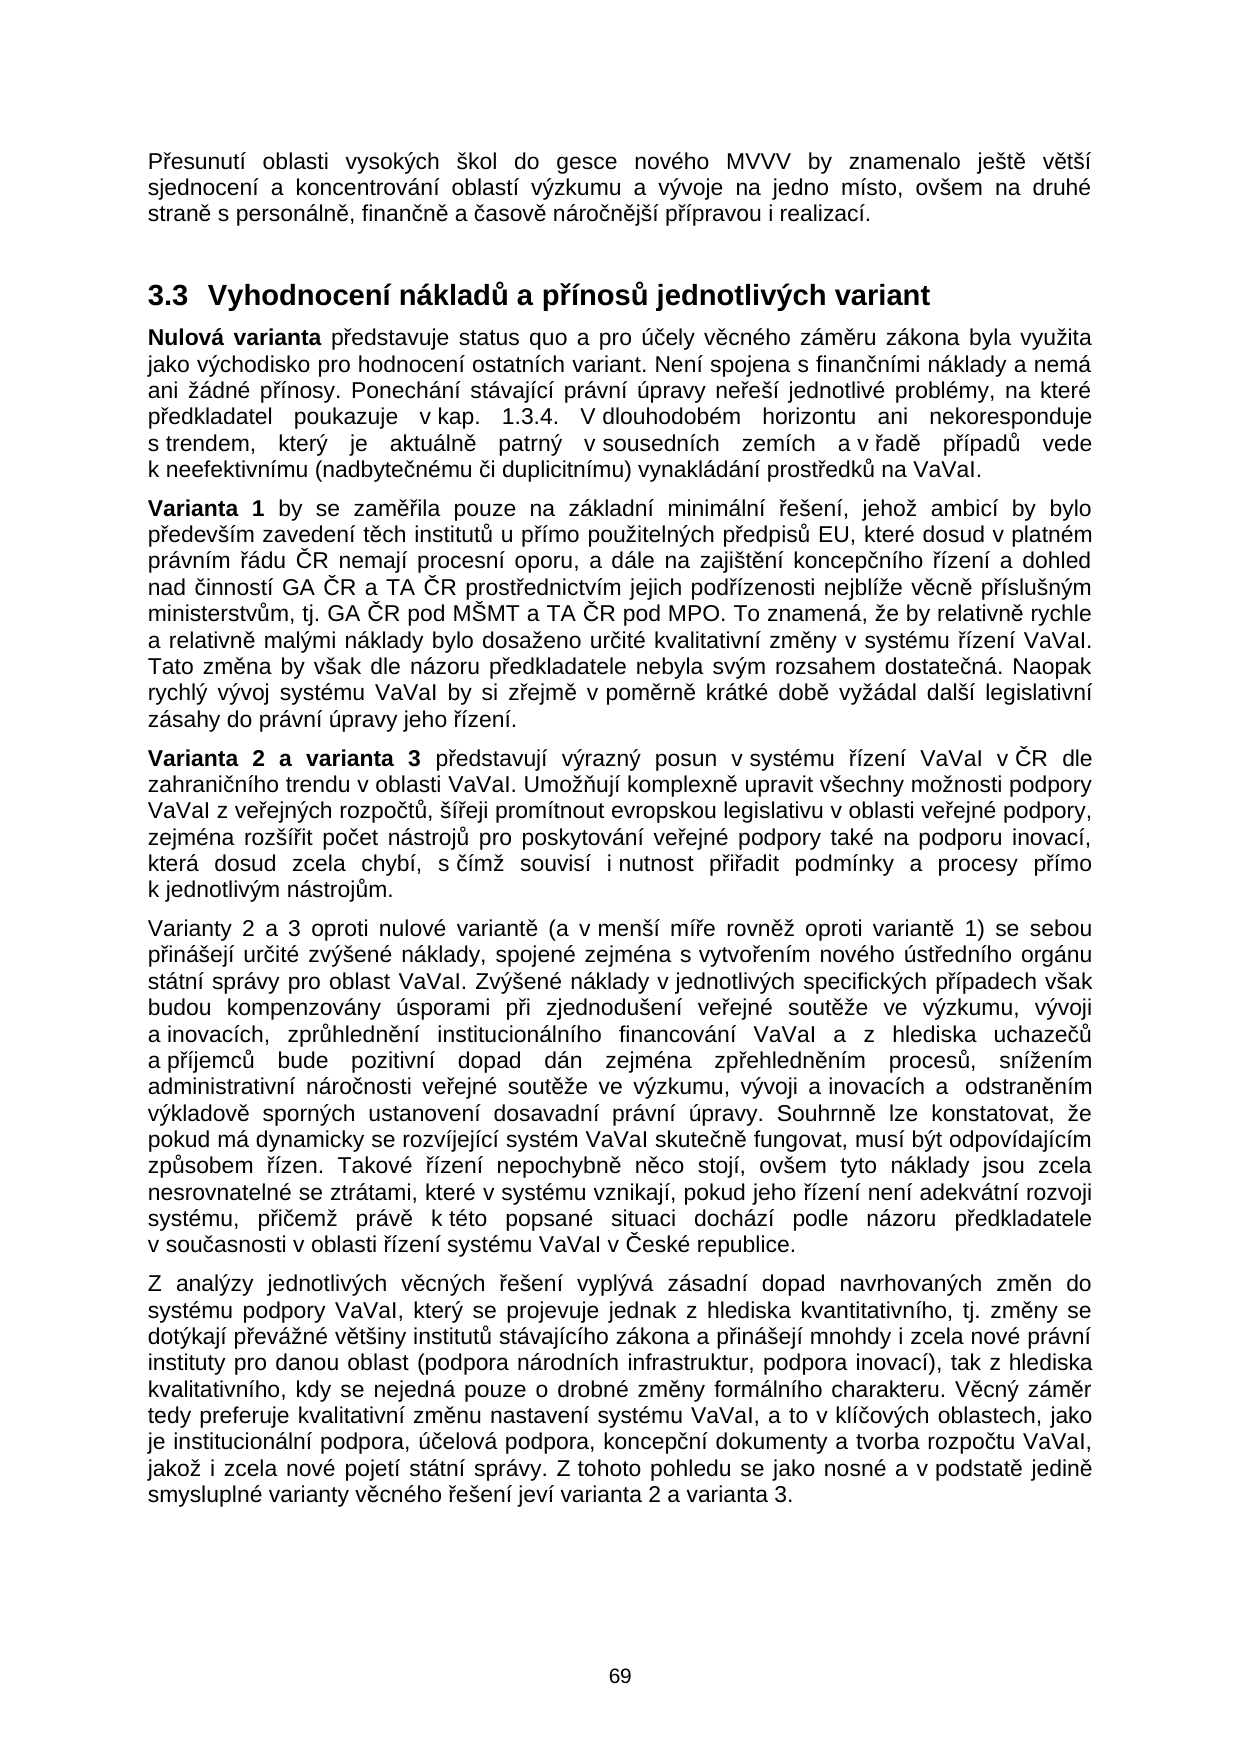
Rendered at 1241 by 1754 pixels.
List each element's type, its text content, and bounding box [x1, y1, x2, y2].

text Varianta 1 by se zaměřila pouze na základní minimální řešení, jehož ambicí by bylo především zavedení těch institutů u přímo použitelných předpisů EU, které dosud v platném právním řádu ČR nemají procesní oporu, a dále na zajištění koncepčního řízení a dohled nad činností GA ČR a TA ČR prostřednictvím jejich podřízenosti nejblíže věcně příslušným ministerstvům, tj. GA ČR pod MŠMT a TA ČR pod MPO. To znamená, že by relativně rychle a relativně malými náklady bylo dosaženo určité kvalitativní změny v systému řízení VaVaI. Tato změna by však dle názoru předkladatele nebyla svým rozsahem dostatečná. Naopak rychlý vývoj systému VaVaI by si zřejmě v poměrně krátké době vyžádal další legislativní zásahy do právní úpravy jeho řízení. [148, 495, 1092, 732]
text Nulová varianta představuje status quo a pro účely věcného záměru zákona byla využita jako východisko pro hodnocení ostatních variant. Není spojena s finančními náklady a nemá ani žádné přínosy. Ponechání stávající právní úpravy neřeší jednotlivé problémy, na které předkladatel poukazuje v kap. 1.3.4. V dlouhodobém horizontu ani nekoresponduje s trendem, který je aktuálně patrný v sousedních zemích a v řadě případů vede k neefektivnímu (nadbytečnému či duplicitnímu) vynakládání prostředků na VaVaI. [148, 324, 1092, 482]
text Přesunutí oblasti vysokých škol do gesce nového MVVV by znamenalo ještě větší sjednocení a koncentrování oblastí výzkumu a vývoje na jedno místo, ovšem na druhé straně s personálně, finančně a časově náročnější přípravou i realizací. [148, 148, 1092, 227]
text Z analýzy jednotlivých věcných řešení vyplývá zásadní dopad navrhovaných změn do systému podpory VaVaI, který se projevuje jednak z hlediska kvantitativního, tj. změny se dotýkají převážné většiny institutů stávajícího zákona a přinášejí mnohdy i zcela nové právní instituty pro danou oblast (podpora národních infrastruktur, podpora inovací), tak z hlediska kvalitativního, kdy se nejedná pouze o drobné změny formálního charakteru. Věcný záměr tedy preferuje kvalitativní změnu nastavení systému VaVaI, a to v klíčových oblastech, jako je institucionální podpora, účelová podpora, koncepční dokumenty a tvorba rozpočtu VaVaI, jakož i zcela nové pojetí státní správy. Z tohoto pohledu se jako nosné a v podstatě jedině smysluplné varianty věcného řešení jeví varianta 2 a varianta 3. [148, 1270, 1092, 1507]
text Varianta 2 a varianta 3 představují výrazný posun v systému řízení VaVaI v ČR dle zahraničního trendu v oblasti VaVaI. Umožňují komplexně upravit všechny možnosti podpory VaVaI z veřejných rozpočtů, šířeji promítnout evropskou legislativu v oblasti veřejné podpory, zejména rozšířit počet nástrojů pro poskytování veřejné podpory také na podporu inovací, která dosud zcela chybí, s čímž souvisí i nutnost přiřadit podmínky a procesy přímo k jednotlivým nástrojům. [148, 744, 1092, 903]
text Varianty 2 a 3 oproti nulové variantě (a v menší míře rovněž oproti variantě 1) se sebou přinášejí určité zvýšené náklady, spojené zejména s vytvořením nového ústředního orgánu státní správy pro oblast VaVaI. Zvýšené náklady v jednotlivých specifických případech však budou kompenzovány úsporami při zjednodušení veřejné soutěže ve výzkumu, vývoji a inovacích, zprůhlednění institucionálního financování VaVaI a z hlediska uchazečů a příjemců bude pozitivní dopad dán zejména zpřehledněním procesů, snížením administrativní náročnosti veřejné soutěže ve výzkumu, vývoji a inovacích a odstraněním výkladově sporných ustanovení dosavadní právní úpravy. Souhrnně lze konstatovat, že pokud má dynamicky se rozvíjející systém VaVaI skutečně fungovat, musí být odpovídajícím způsobem řízen. Takové řízení nepochybně něco stojí, ovšem tyto náklady jsou zcela nesrovnatelné se ztrátami, které v systému vznikají, pokud jeho řízení není adekvátní rozvoji systému, přičemž právě k této popsané situaci dochází podle názoru předkladatele v současnosti v oblasti řízení systému VaVaI v České republice. [148, 915, 1092, 1258]
subtitle Vyhodnocení nákladů a přínosů jednotlivých variant [148, 278, 1092, 312]
